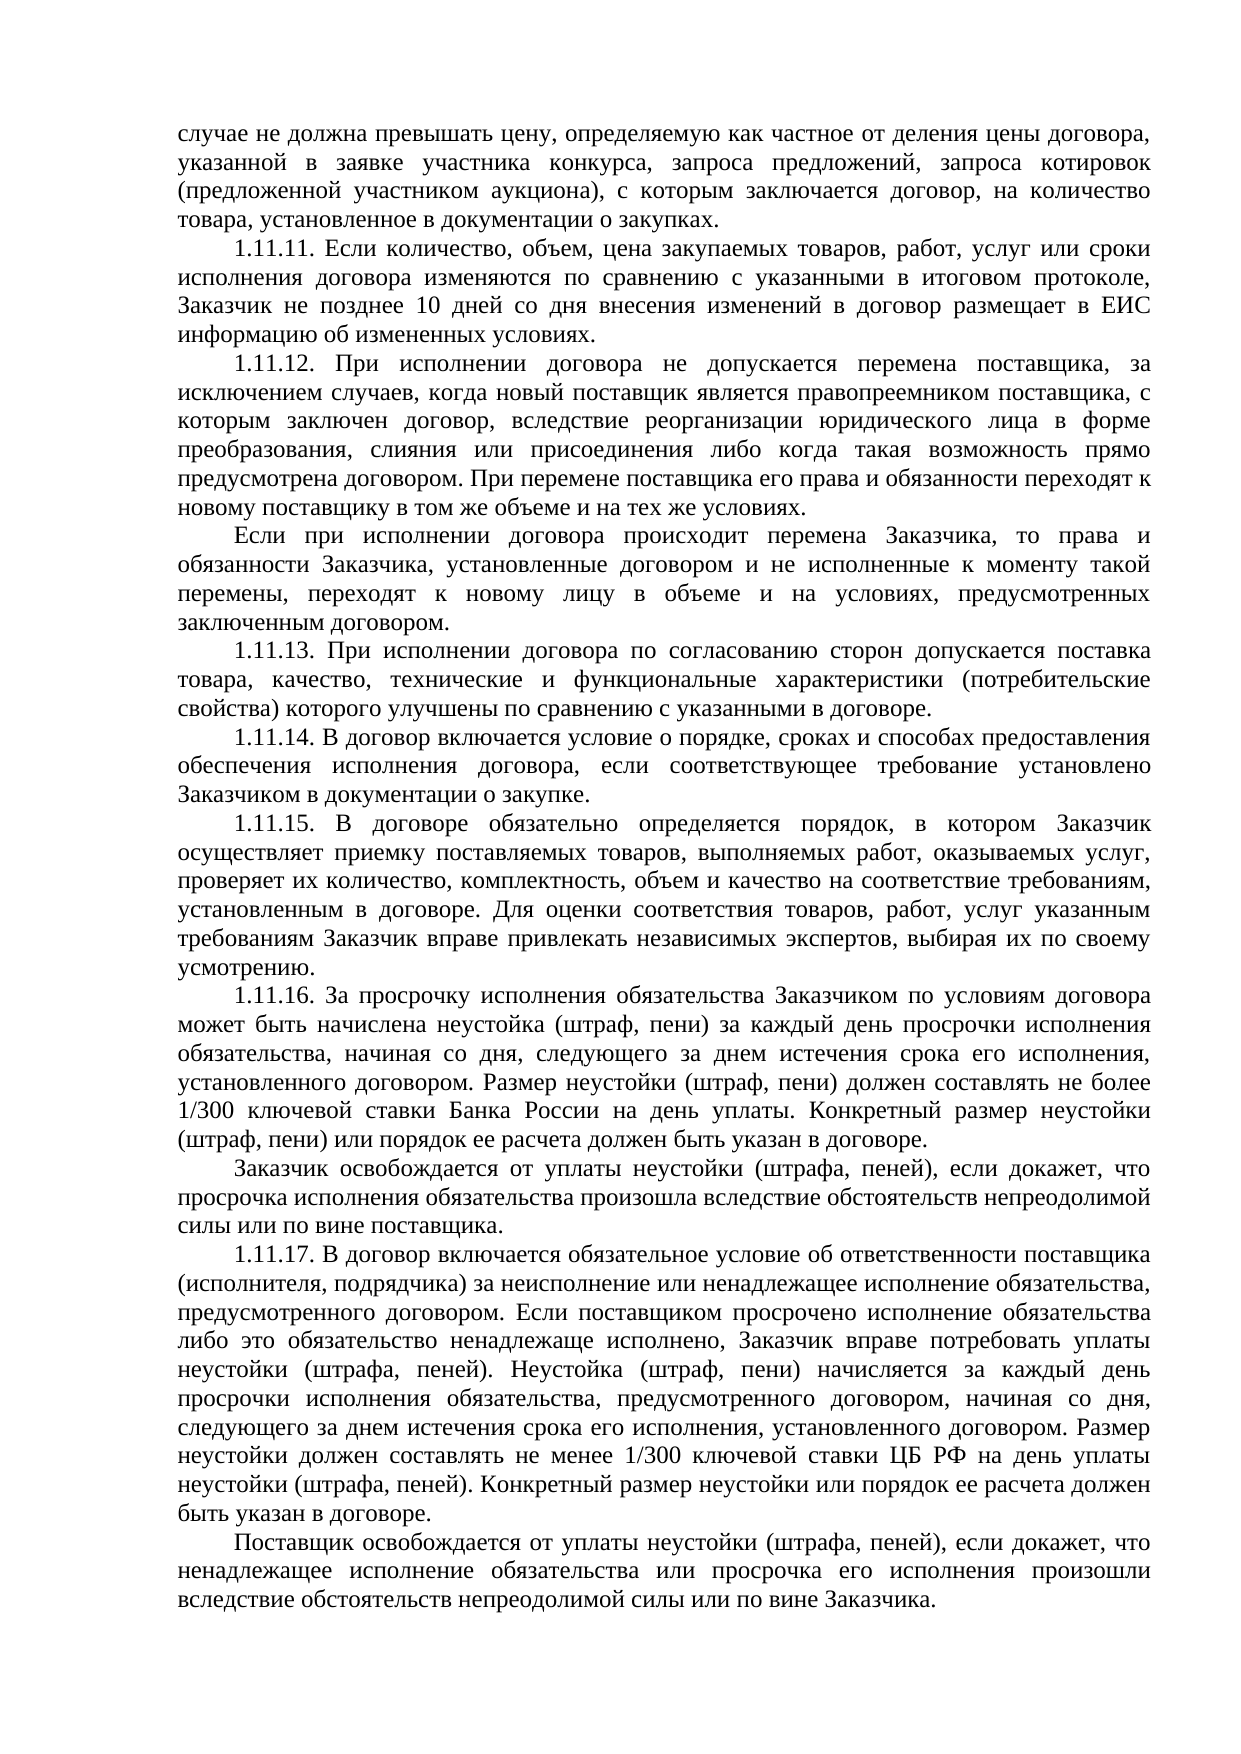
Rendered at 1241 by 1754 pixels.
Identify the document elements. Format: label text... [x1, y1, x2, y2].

text 1.11.14. В договор включается условие о порядке, сроках и способах предоставления обеспечения исполнения договора, если соответствующее требование установлено Заказчиком в документации о закупке. [177, 722, 1152, 808]
text 1.11.13. При исполнении договора по согласованию сторон допускается поставка товара, качество, технические и функциональные характеристики (потребительские свойства) которого улучшены по сравнению с указанными в договоре. [177, 636, 1152, 722]
text Заказчик освобождается от уплаты неустойки (штрафа, пеней), если докажет, что просрочка исполнения обязательства произошла вследствие обстоятельств непреодолимой силы или по вине поставщика. [177, 1153, 1152, 1239]
text 1.11.15. В договоре обязательно определяется порядок, в котором Заказчик осуществляет приемку поставляемых товаров, выполняемых работ, оказываемых услуг, проверяет их количество, комплектность, объем и качество на соответствие требованиям, установленным в договоре. Для оценки соответствия товаров, работ, услуг указанным требованиям Заказчик вправе привлекать независимых экспертов, выбирая их по своему усмотрению. [177, 808, 1152, 981]
text 1.11.11. Если количество, объем, цена закупаемых товаров, работ, услуг или сроки исполнения договора изменяются по сравнению с указанными в итоговом протоколе, Заказчик не позднее 10 дней со дня внесения изменений в договор размещает в ЕИС информацию об измененных условиях. [177, 233, 1152, 348]
text Если при исполнении договора происходит перемена Заказчика, то права и обязанности Заказчика, установленные договором и не исполненные к моменту такой перемены, переходят к новому лицу в объеме и на условиях, предусмотренных заключенным договором. [177, 521, 1152, 636]
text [177, 118, 1152, 233]
text 1.11.16. За просрочку исполнения обязательства Заказчиком по условиям договора может быть начислена неустойка (штраф, пени) за каждый день просрочки исполнения обязательства, начиная со дня, следующего за днем истечения срока его исполнения, установленного договором. Размер неустойки (штраф, пени) должен составлять не более 1/300 ключевой ставки Банка России на день уплаты. Конкретный размер неустойки (штраф, пени) или порядок ее расчета должен быть указан в договоре. [177, 981, 1152, 1153]
text 1.11.17. В договор включается обязательное условие об ответственности поставщика (исполнителя, подрядчика) за неисполнение или ненадлежащее исполнение обязательства, предусмотренного договором. Если поставщиком просрочено исполнение обязательства либо это обязательство ненадлежаще исполнено, Заказчик вправе потребовать уплаты неустойки (штрафа, пеней). Неустойка (штраф, пени) начисляется за каждый день просрочки исполнения обязательства, предусмотренного договором, начиная со дня, следующего за днем истечения срока его исполнения, установленного договором. Размер неустойки должен составлять не менее 1/300 ключевой ставки ЦБ РФ на день уплаты неустойки (штрафа, пеней). Конкретный размер неустойки или порядок ее расчета должен быть указан в договоре. [177, 1239, 1152, 1527]
text Поставщик освобождается от уплаты неустойки (штрафа, пеней), если докажет, что ненадлежащее исполнение обязательства или просрочка его исполнения произошли вследствие обстоятельств непреодолимой силы или по вине Заказчика. [177, 1527, 1152, 1613]
text 1.11.12. При исполнении договора не допускается перемена поставщика, за исключением случаев, когда новый поставщик является правопреемником поставщика, с которым заключен договор, вследствие реорганизации юридического лица в форме преобразования, слияния или присоединения либо когда такая возможность прямо предусмотрена договором. При перемене поставщика его права и обязанности переходят к новому поставщику в том же объеме и на тех же условиях. [177, 348, 1152, 521]
